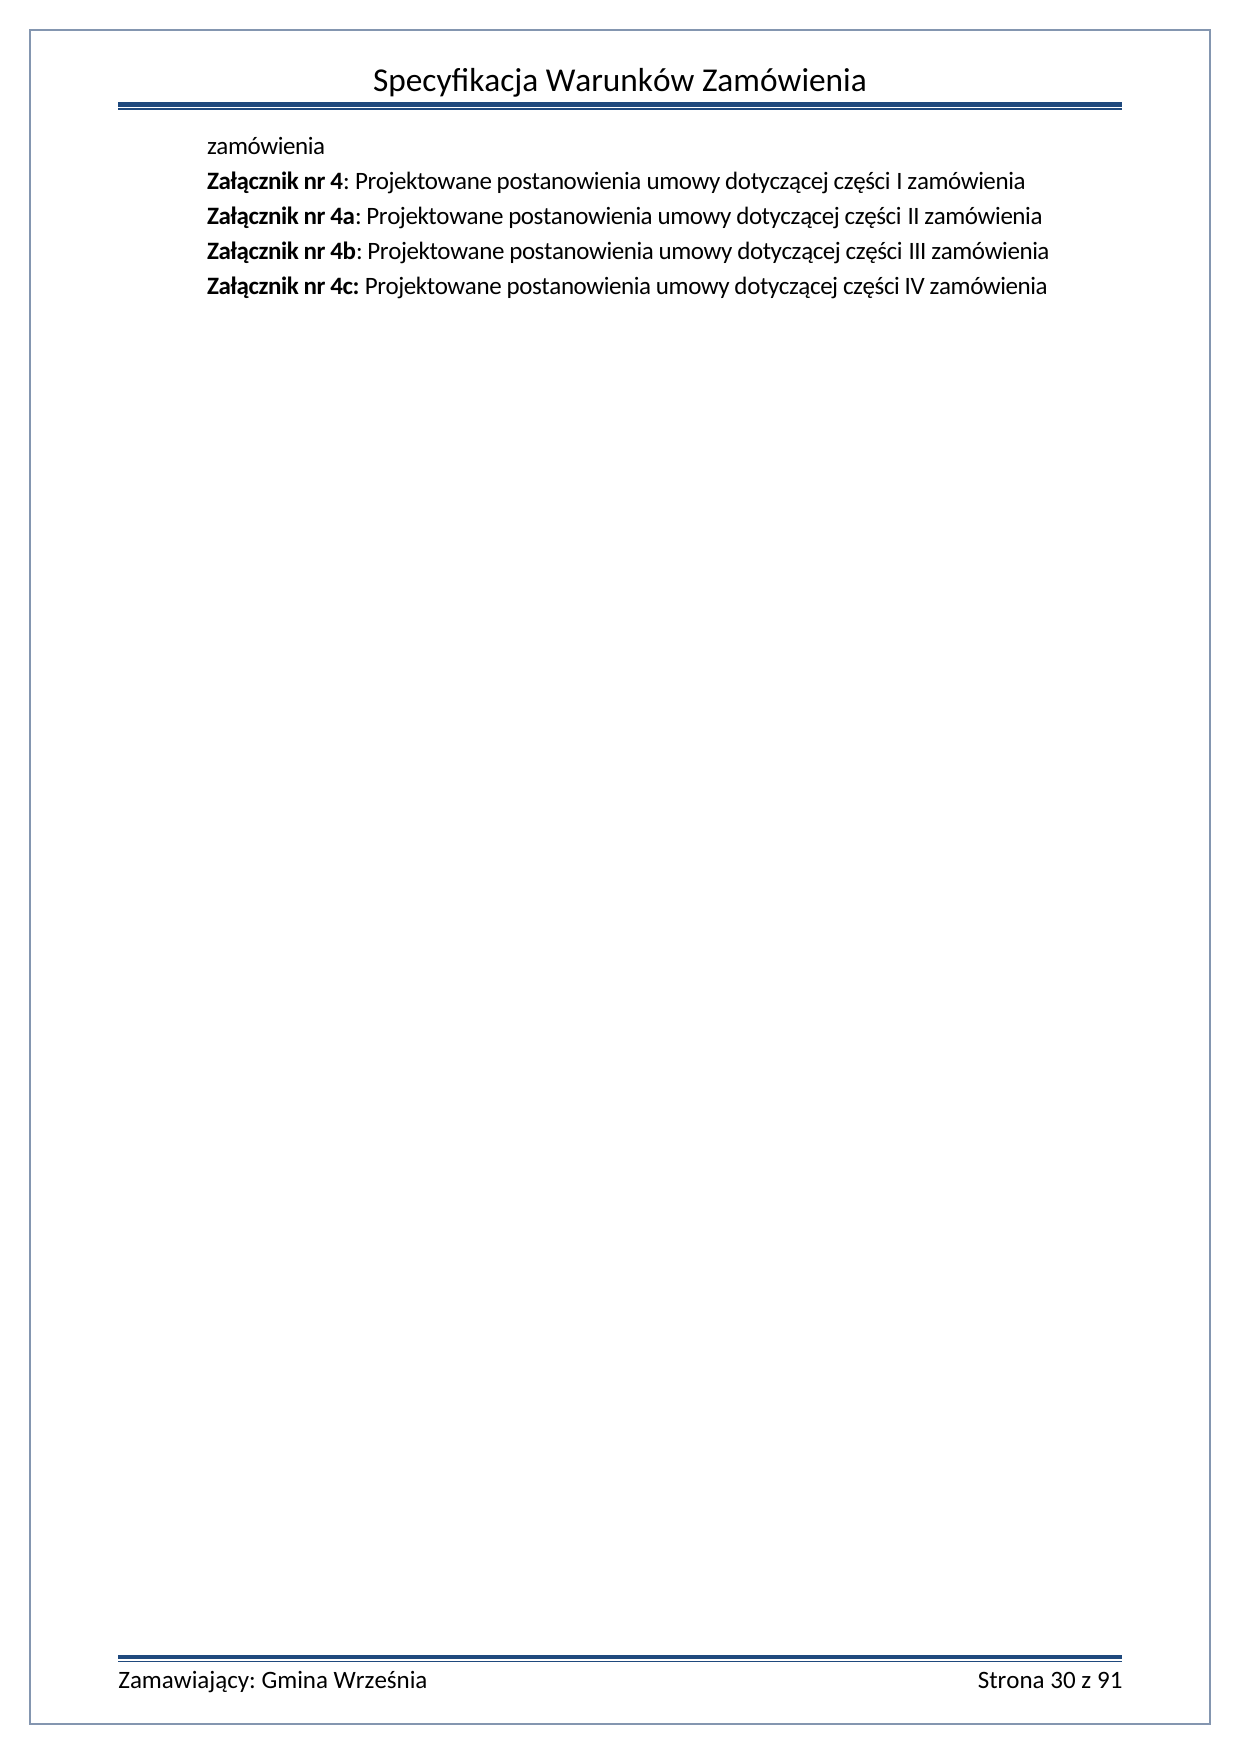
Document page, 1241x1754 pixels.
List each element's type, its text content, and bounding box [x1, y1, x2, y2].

text Załącznik nr 4a: Projektowane postanowienia umowy dotyczącej części II zamówienia [207, 200, 1122, 230]
text Załącznik nr 4c: Projektowane postanowienia umowy dotyczącej części IV zamówienia [207, 270, 1122, 300]
text Załącznik nr 4: Projektowane postanowienia umowy dotyczącej części I zamówienia [207, 165, 1122, 195]
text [207, 130, 1122, 160]
text Załącznik nr 4b: Projektowane postanowienia umowy dotyczącej części III zamówienia [207, 235, 1122, 265]
